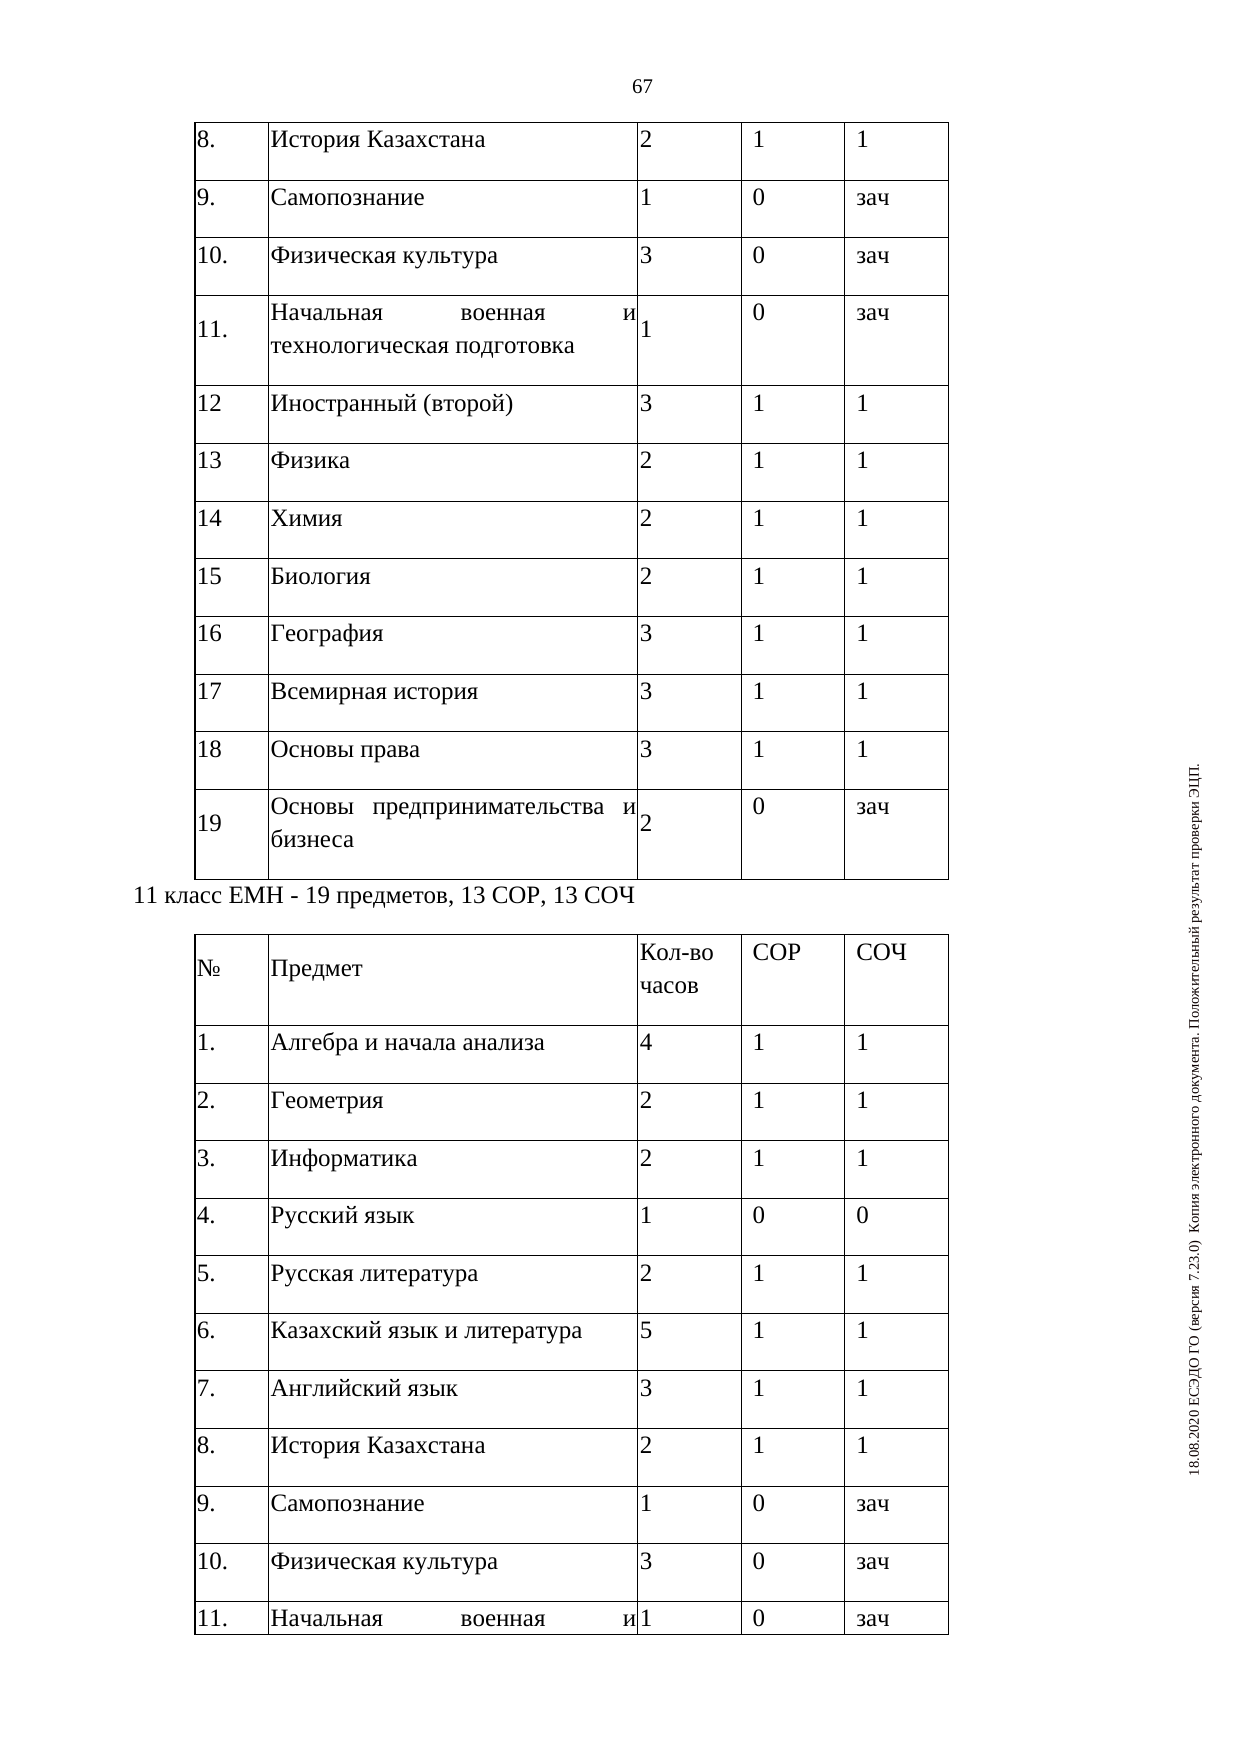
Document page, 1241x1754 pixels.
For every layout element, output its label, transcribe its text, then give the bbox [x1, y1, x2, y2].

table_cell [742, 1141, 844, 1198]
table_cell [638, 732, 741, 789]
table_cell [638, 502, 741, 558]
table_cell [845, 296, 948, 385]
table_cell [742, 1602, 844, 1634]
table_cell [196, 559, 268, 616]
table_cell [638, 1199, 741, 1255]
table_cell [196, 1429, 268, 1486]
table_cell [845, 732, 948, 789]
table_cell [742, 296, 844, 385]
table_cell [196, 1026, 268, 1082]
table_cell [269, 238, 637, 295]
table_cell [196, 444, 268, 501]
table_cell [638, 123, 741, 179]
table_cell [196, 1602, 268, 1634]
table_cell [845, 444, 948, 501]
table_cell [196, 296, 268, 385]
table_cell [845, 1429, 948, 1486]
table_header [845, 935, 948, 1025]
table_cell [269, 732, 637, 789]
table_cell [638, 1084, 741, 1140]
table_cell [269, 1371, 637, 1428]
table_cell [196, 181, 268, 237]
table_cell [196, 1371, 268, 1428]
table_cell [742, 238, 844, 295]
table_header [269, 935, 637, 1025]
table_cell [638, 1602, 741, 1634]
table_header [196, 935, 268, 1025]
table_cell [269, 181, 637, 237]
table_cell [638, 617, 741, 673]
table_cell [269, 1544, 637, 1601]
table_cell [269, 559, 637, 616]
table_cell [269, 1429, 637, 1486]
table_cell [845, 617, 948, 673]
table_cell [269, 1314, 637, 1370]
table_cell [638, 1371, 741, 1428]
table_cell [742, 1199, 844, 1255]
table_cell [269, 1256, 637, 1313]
text 11 класс ЕМН - 19 предметов, 13 СОР, 13 СОЧ [133, 880, 1152, 909]
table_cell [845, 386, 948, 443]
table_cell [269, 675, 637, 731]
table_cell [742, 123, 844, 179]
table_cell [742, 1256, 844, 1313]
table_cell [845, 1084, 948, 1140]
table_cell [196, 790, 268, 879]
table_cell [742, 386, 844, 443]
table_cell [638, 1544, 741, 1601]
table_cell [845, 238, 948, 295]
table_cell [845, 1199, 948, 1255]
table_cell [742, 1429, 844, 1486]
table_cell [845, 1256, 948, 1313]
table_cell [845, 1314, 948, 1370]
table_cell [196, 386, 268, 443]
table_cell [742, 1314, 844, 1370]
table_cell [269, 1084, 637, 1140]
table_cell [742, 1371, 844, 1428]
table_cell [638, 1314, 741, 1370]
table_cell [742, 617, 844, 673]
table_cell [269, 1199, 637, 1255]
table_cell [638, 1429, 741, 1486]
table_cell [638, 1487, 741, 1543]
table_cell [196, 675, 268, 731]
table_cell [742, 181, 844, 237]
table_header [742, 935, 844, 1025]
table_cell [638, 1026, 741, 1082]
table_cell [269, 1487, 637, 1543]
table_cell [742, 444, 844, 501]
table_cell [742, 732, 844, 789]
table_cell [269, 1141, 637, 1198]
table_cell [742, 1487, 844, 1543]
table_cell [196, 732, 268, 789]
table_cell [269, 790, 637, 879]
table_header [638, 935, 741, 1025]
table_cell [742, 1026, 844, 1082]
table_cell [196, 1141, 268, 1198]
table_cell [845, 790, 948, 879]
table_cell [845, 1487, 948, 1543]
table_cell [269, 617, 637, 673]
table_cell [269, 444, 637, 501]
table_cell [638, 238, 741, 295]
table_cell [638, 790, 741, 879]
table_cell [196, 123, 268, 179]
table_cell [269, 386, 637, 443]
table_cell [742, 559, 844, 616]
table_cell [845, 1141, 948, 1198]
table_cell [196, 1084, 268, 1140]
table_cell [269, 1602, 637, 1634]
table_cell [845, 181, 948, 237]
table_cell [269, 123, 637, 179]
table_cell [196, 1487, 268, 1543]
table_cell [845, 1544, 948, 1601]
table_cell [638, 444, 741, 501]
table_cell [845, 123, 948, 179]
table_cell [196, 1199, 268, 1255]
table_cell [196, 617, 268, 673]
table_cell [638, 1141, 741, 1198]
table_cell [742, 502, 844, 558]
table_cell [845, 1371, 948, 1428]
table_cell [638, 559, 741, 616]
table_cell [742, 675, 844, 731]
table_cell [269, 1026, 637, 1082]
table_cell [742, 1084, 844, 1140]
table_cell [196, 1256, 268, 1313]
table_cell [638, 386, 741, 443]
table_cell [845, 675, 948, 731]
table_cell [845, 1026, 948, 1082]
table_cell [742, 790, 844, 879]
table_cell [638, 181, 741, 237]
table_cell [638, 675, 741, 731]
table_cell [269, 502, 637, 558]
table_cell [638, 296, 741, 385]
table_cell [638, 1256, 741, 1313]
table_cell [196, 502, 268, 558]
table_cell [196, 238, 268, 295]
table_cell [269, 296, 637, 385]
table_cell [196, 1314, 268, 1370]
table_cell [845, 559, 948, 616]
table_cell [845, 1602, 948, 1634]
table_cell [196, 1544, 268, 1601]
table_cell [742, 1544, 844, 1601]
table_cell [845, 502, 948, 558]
